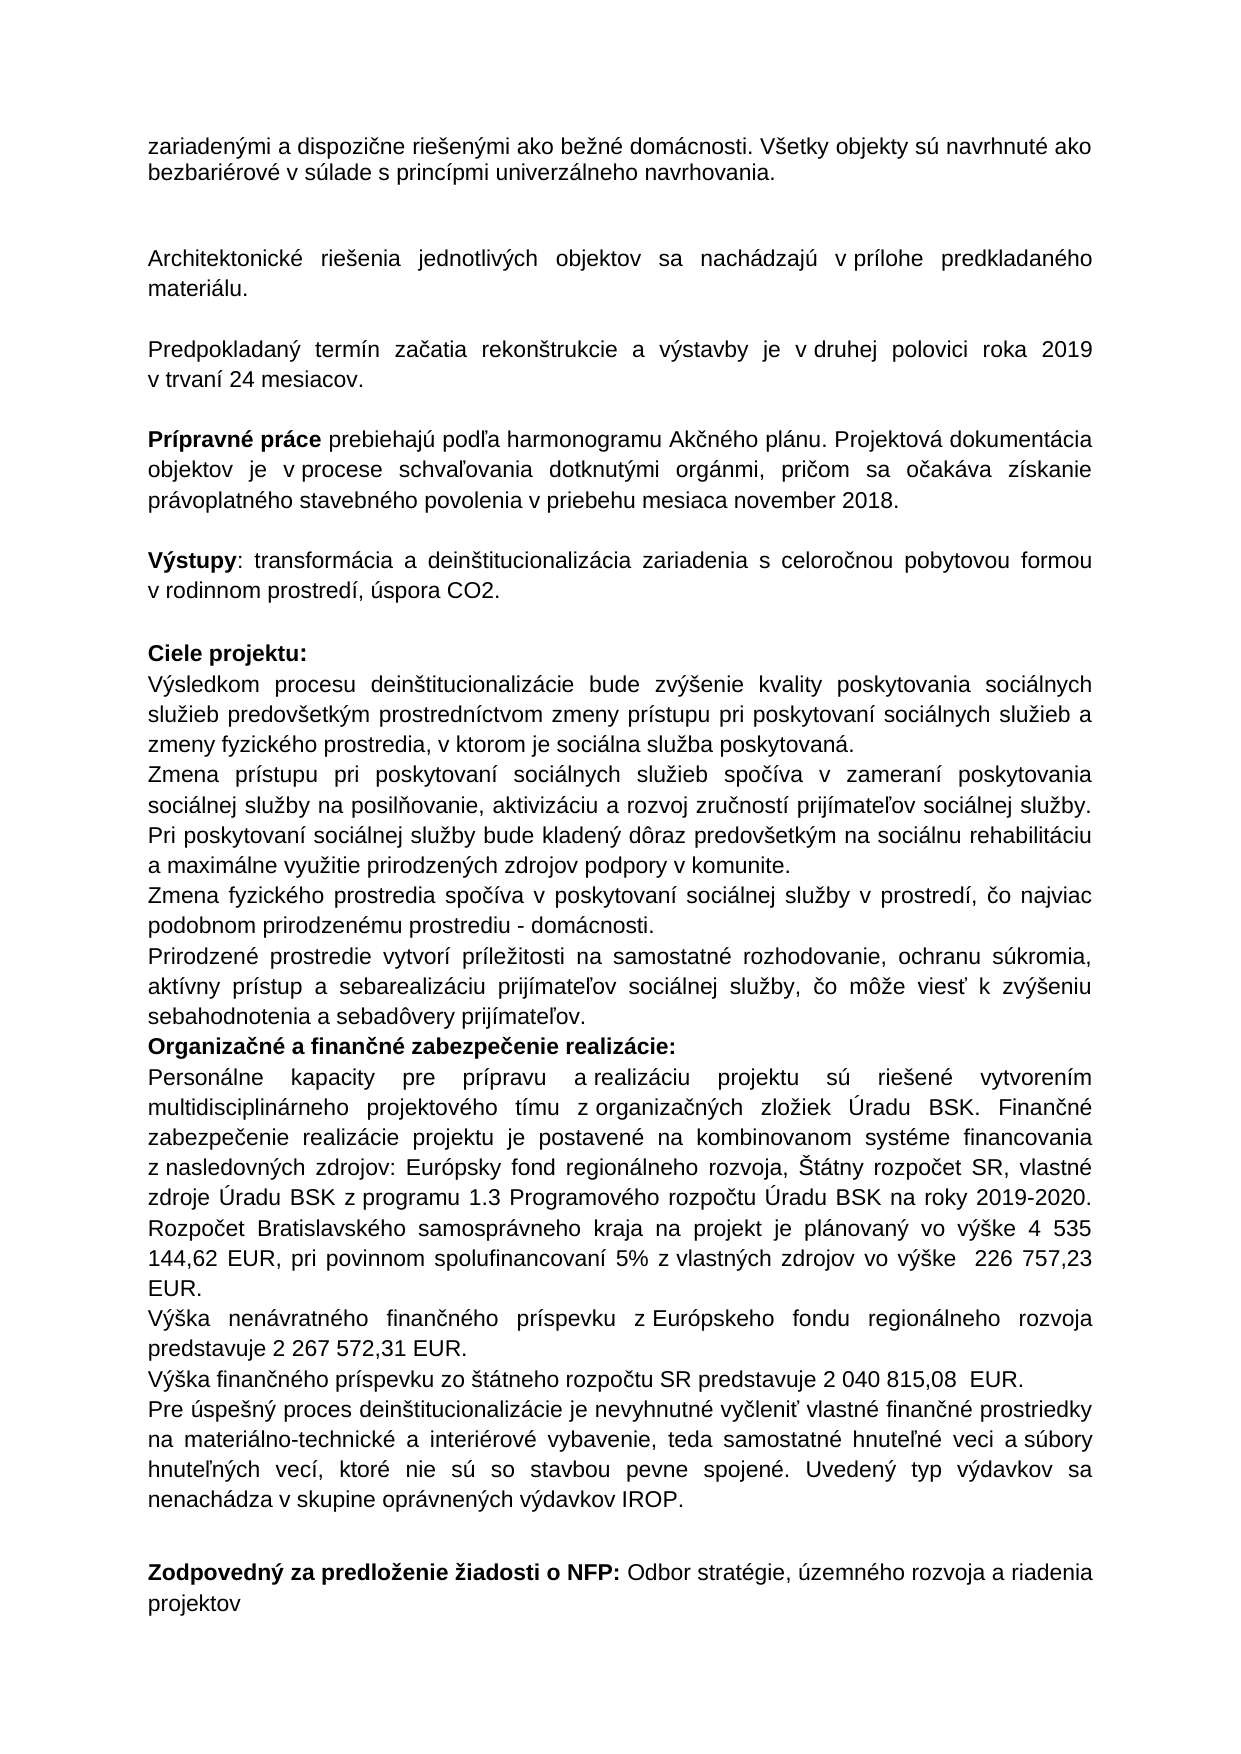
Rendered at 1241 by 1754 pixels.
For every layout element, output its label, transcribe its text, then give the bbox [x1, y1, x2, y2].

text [148, 133, 1093, 186]
text Zodpovedný za predloženie žiadosti o NFP: Odbor stratégie, územného rozvoja a riadenia projektov [148, 1559, 1093, 1616]
text Organizačné a finančné zabezpečenie realizácie: [148, 1033, 1093, 1059]
text Architektonické riešenia jednotlivých objektov sa nachádzajú v prílohe predkladaného materiálu. [148, 245, 1093, 302]
text Prirodzené prostredie vytvorí príležitosti na samostatné rozhodovanie, ochranu súkromia, aktívny prístup a sebarealizáciu prijímateľov sociálnej služby, čo môže viesť k zvýšeniu sebahodnotenia a sebadôvery prijímateľov. [148, 943, 1093, 1029]
text Výška nenávratného finančného príspevku z Európskeho fondu regionálneho rozvoja predstavuje 2 267 572,31 EUR. [148, 1305, 1093, 1362]
text Personálne kapacity pre prípravu a realizáciu projektu sú riešené vytvorením multidisciplinárneho projektového tímu z organizačných zložiek Úradu BSK. Finančné zabezpečenie realizácie projektu je postavené na kombinovanom systéme financovania z nasledovných zdrojov: Európsky fond regionálneho rozvoja, Štátny rozpočet SR, vlastné zdroje Úradu BSK z programu 1.3 Programového rozpočtu Úradu BSK na roky 2019-2020. Rozpočet Bratislavského samosprávneho kraja na projekt je plánovaný vo výške 4 535 144,62 EUR, pri povinnom spolufinancovaní 5% z vlastných zdrojov vo výške 226 757,23 EUR. [148, 1063, 1093, 1301]
text Výstupy: transformácia a deinštitucionalizácia zariadenia s celoročnou pobytovou formou v rodinnom prostredí, úspora CO2. [148, 547, 1093, 604]
text Pre úspešný proces deinštitucionalizácie je nevyhnutné vyčleniť vlastné finančné prostriedky na materiálno-technické a interiérové vybavenie, teda samostatné hnuteľné veci a súbory hnuteľných vecí, ktoré nie sú so stavbou pevne spojené. Uvedený typ výdavkov sa nenachádza v skupine oprávnených výdavkov IROP. [148, 1396, 1093, 1513]
text Zmena fyzického prostredia spočíva v poskytovaní sociálnej služby v prostredí, čo najviac podobnom prirodzenému prostrediu - domácnosti. [148, 882, 1093, 939]
text Zmena prístupu pri poskytovaní sociálnych služieb spočíva v zameraní poskytovania sociálnej služby na posilňovanie, aktivizáciu a rozvoj zručností prijímateľov sociálnej služby. Pri poskytovaní sociálnej služby bude kladený dôraz predovšetkým na sociálnu rehabilitáciu a maximálne využitie prirodzených zdrojov podpory v komunite. [148, 761, 1093, 878]
text Výsledkom procesu deinštitucionalizácie bude zvýšenie kvality poskytovania sociálnych služieb predovšetkým prostredníctvom zmeny prístupu pri poskytovaní sociálnych služieb a zmeny fyzického prostredia, v ktorom je sociálna služba poskytovaná. [148, 671, 1093, 757]
text Prípravné práce prebiehajú podľa harmonogramu Akčného plánu. Projektová dokumentácia objektov je v procese schvaľovania dotknutými orgánmi, pričom sa očakáva získanie právoplatného stavebného povolenia v priebehu mesiaca november 2018. [148, 426, 1093, 513]
text Predpokladaný termín začatia rekonštrukcie a výstavby je v druhej polovici roka 2019 v trvaní 24 mesiacov. [148, 336, 1093, 392]
text Ciele projektu: [148, 638, 1093, 666]
text Výška finančného príspevku zo štátneho rozpočtu SR predstavuje 2 040 815,08 EUR. [148, 1366, 1093, 1392]
